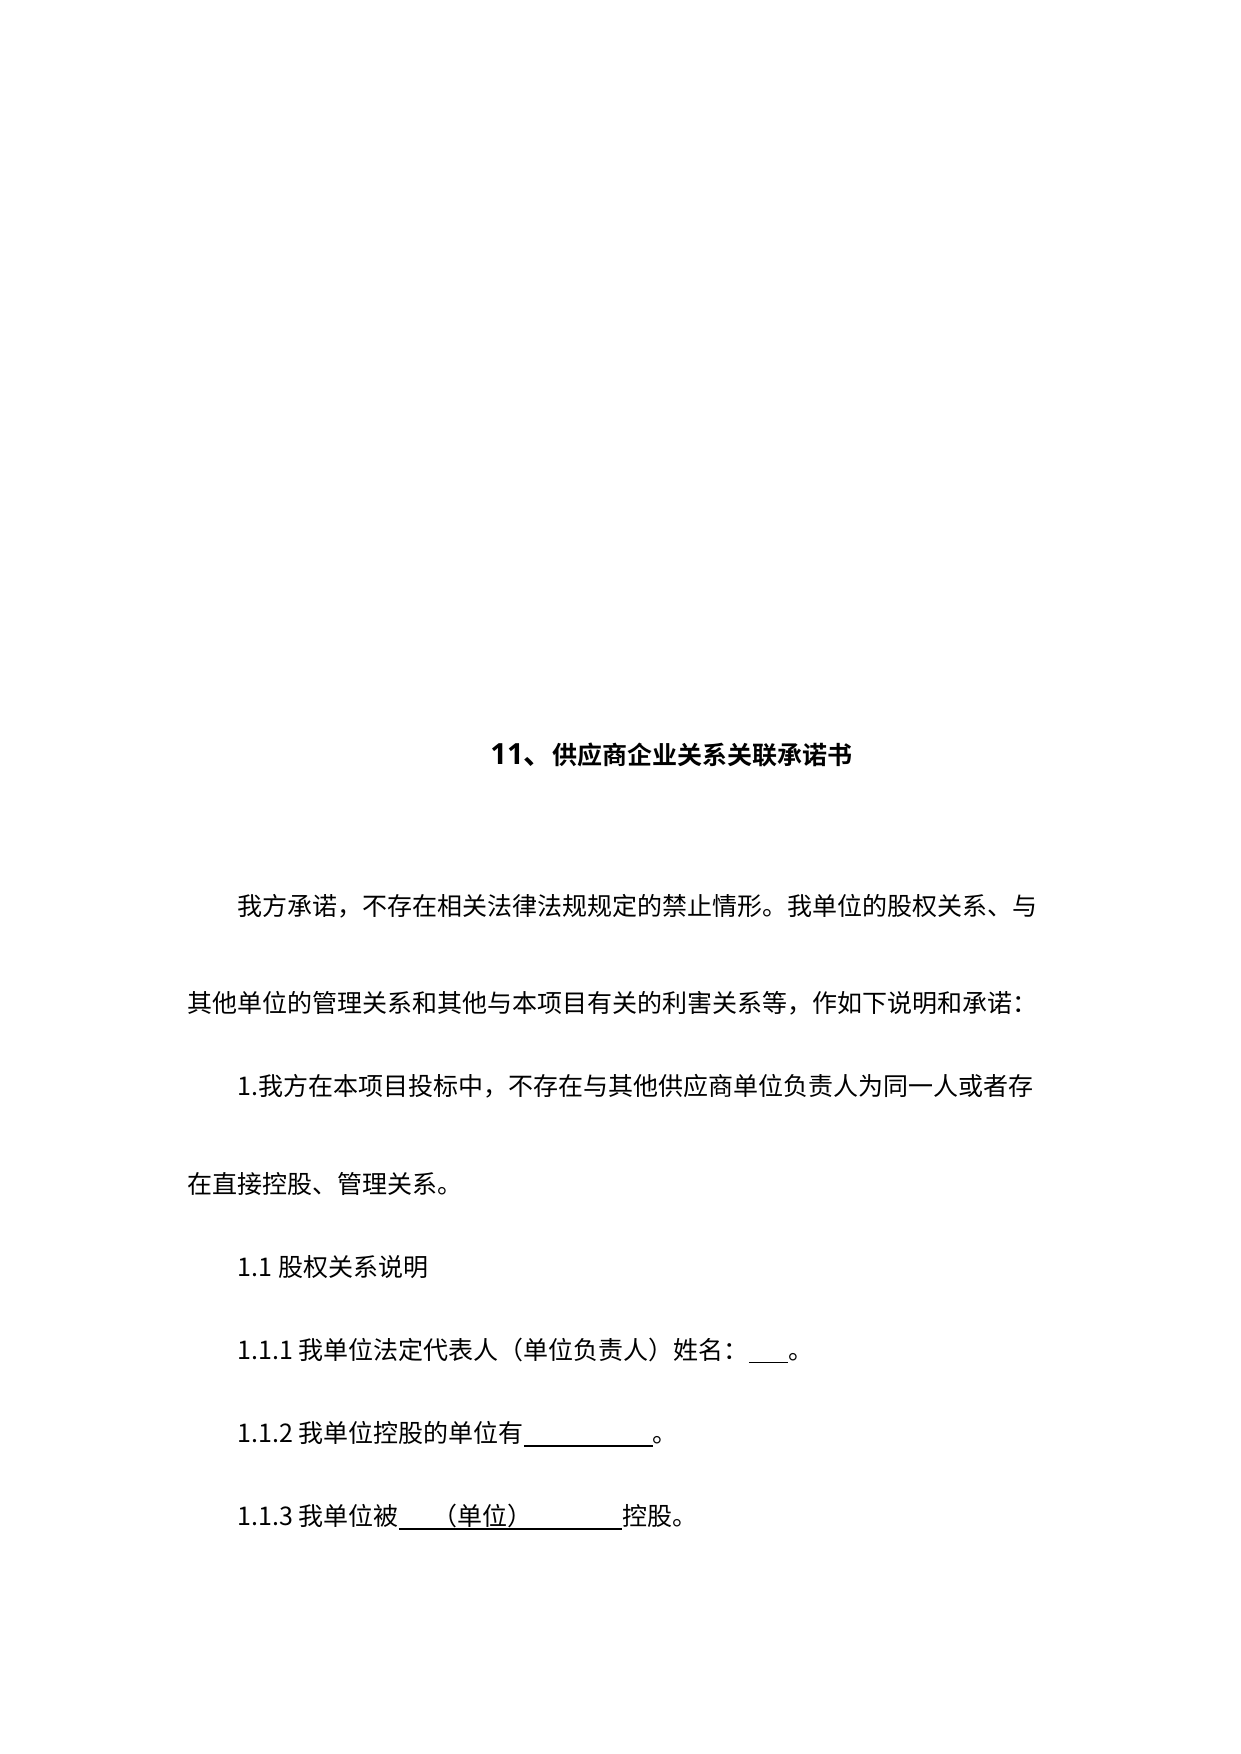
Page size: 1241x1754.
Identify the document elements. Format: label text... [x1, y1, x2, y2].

text 1.1.1 我单位法定代表人（单位负责人）姓名： 。 [187, 1316, 1053, 1381]
text 1.我方在本项目投标中，不存在与其他供应商单位负责人为同一人或者存在直接控股、管理关系。 [187, 1052, 1053, 1215]
text 1.1.2 我单位控股的单位有 。 [187, 1399, 1053, 1464]
text 我方承诺，不存在相关法律法规规定的禁止情形。我单位的股权关系、与其他单位的管理关系和其他与本项目有关的利害关系等，作如下说明和承诺： [187, 872, 1053, 1034]
text 1.1.3 我单位被 （单位） 控股。 [187, 1482, 1053, 1547]
text 1.1 股权关系说明 [187, 1233, 1053, 1298]
text 11、供应商企业关系关联承诺书 [187, 719, 1009, 784]
